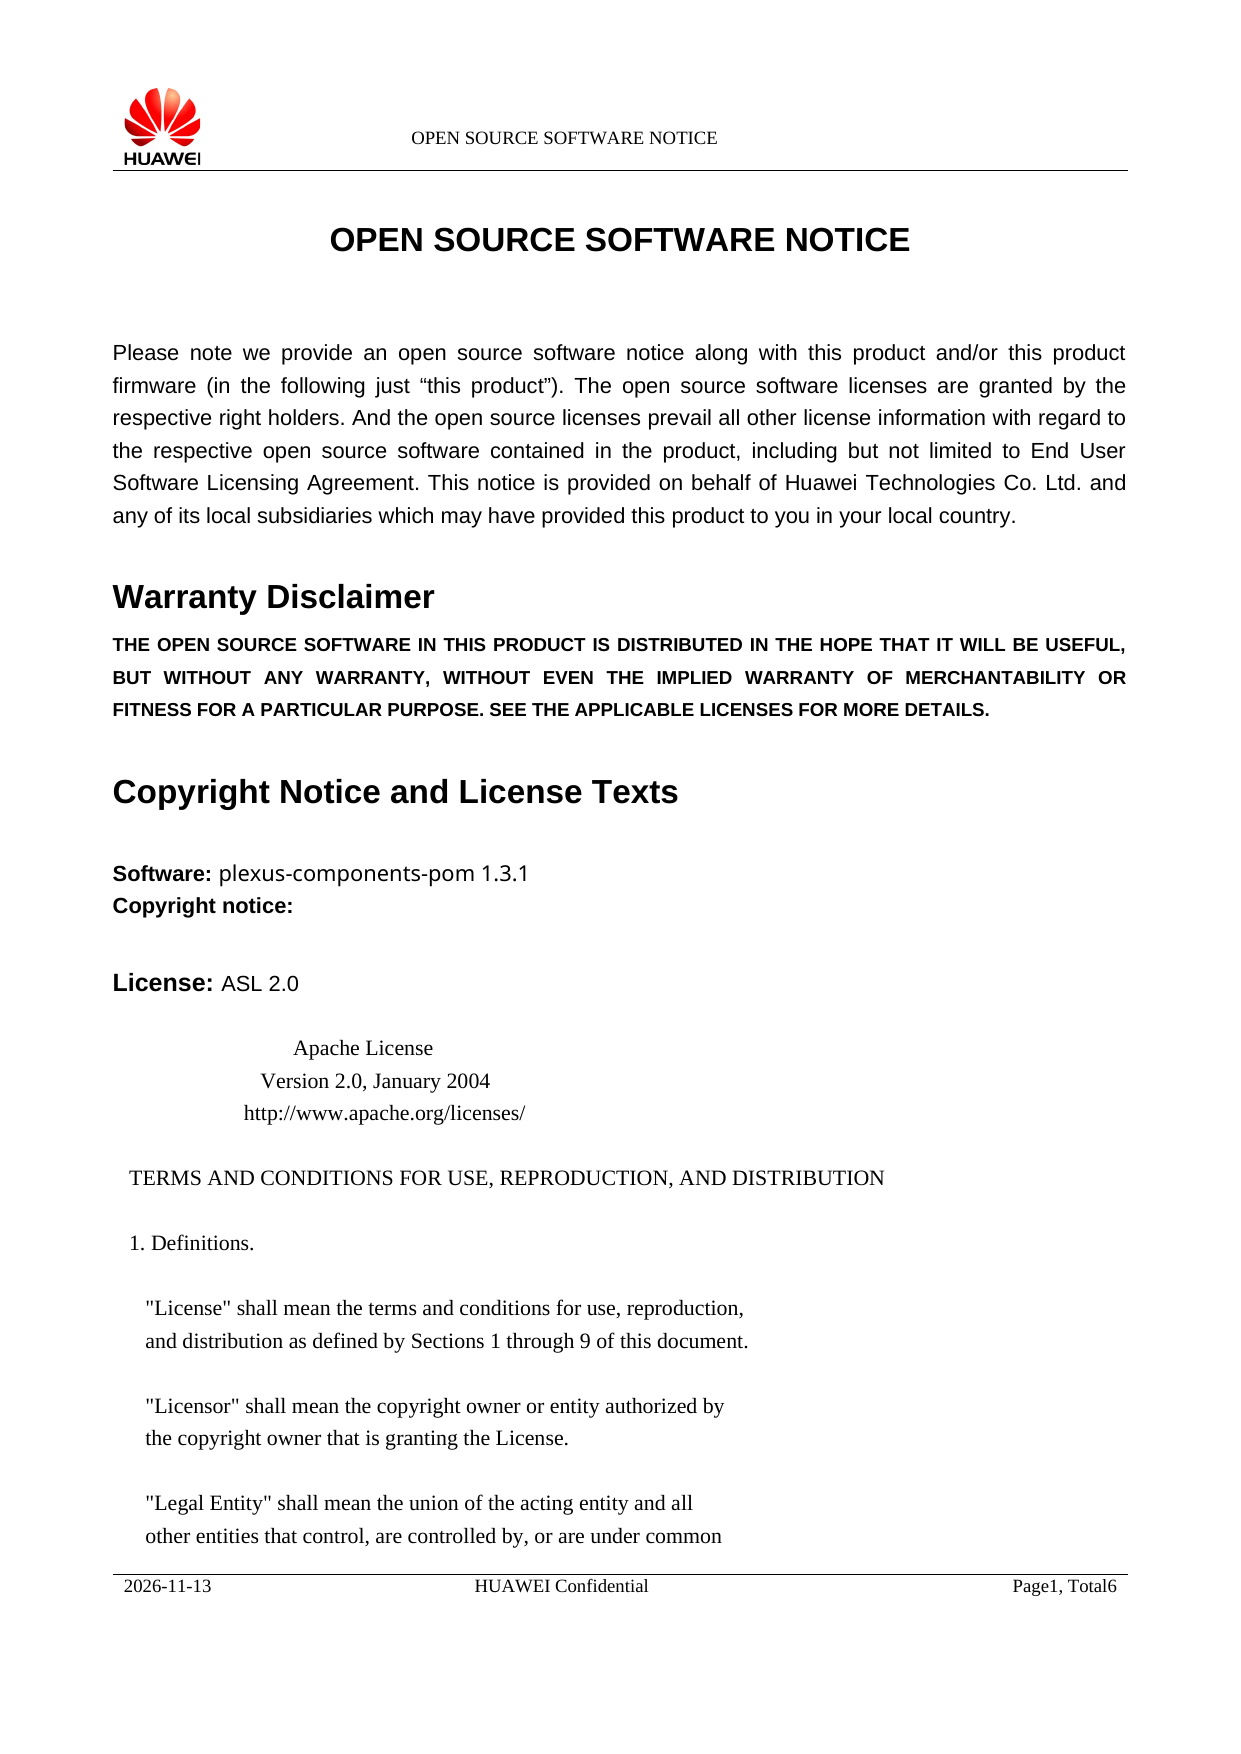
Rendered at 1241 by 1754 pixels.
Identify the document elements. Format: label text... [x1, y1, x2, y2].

picture [124, 88, 201, 165]
text License: ASL 2.0 [112, 966, 1128, 999]
text Please note we provide an open source software notice along with this product and/or this product firmware (in the following just “this product”). The open source software licenses are granted by the respective right holders. And the open source licenses prevail all other license information with regard to the respective open source software contained in the product, including but not limited to End User Software Licensing Agreement. This notice is provided on behalf of Huawei Technologies Co. Ltd. and any of its local subsidiaries which may have provided this product to you in your local country. [112, 336, 1128, 531]
text OPEN SOURCE SOFTWARE NOTICE [112, 206, 1128, 271]
title Software: plexus-components-pom 1.3.1 [112, 856, 1128, 889]
text Copyright notice: [112, 889, 1128, 921]
text The open source software in this product is distributed in the hope that it will be useful, but WITHOUT ANY WARRANTY, without even the implied warranty of MERCHANTABILITY or FITNESS FOR A PARTICULAR PURPOSE. See the applicable licenses for more details. [112, 629, 1128, 726]
text Warranty Disclaimer [112, 564, 1128, 629]
text Copyright Notice and License Texts [112, 759, 1128, 824]
